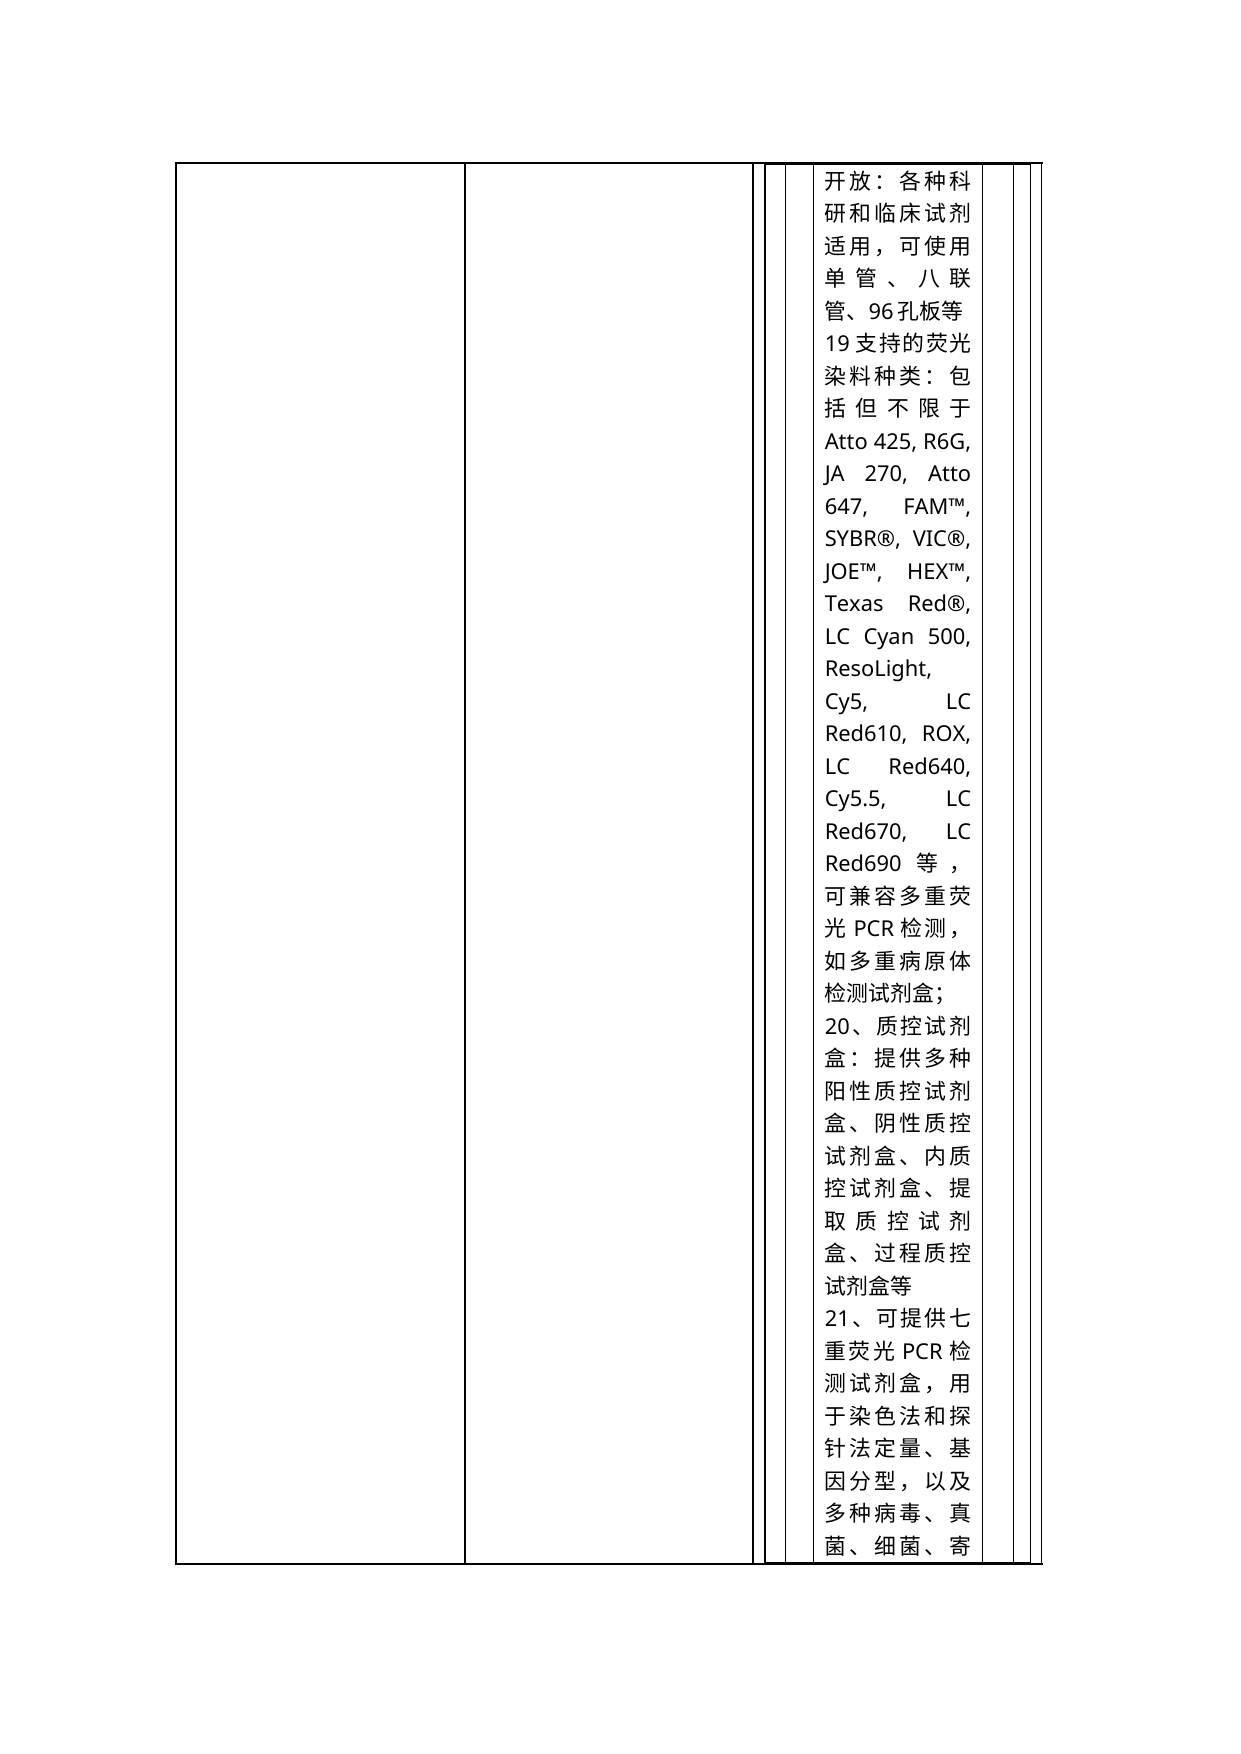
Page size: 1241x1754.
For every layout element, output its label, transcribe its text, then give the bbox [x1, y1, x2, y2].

table_cell [814, 165, 982, 1562]
table_cell [983, 165, 1013, 1562]
table_cell [766, 165, 785, 1562]
table_cell [786, 165, 813, 1562]
table_cell [754, 164, 764, 1563]
table_cell [1031, 164, 1041, 1563]
table_cell [1014, 165, 1030, 1562]
table_cell 1 [177, 164, 464, 1563]
table_cell [466, 164, 752, 1563]
